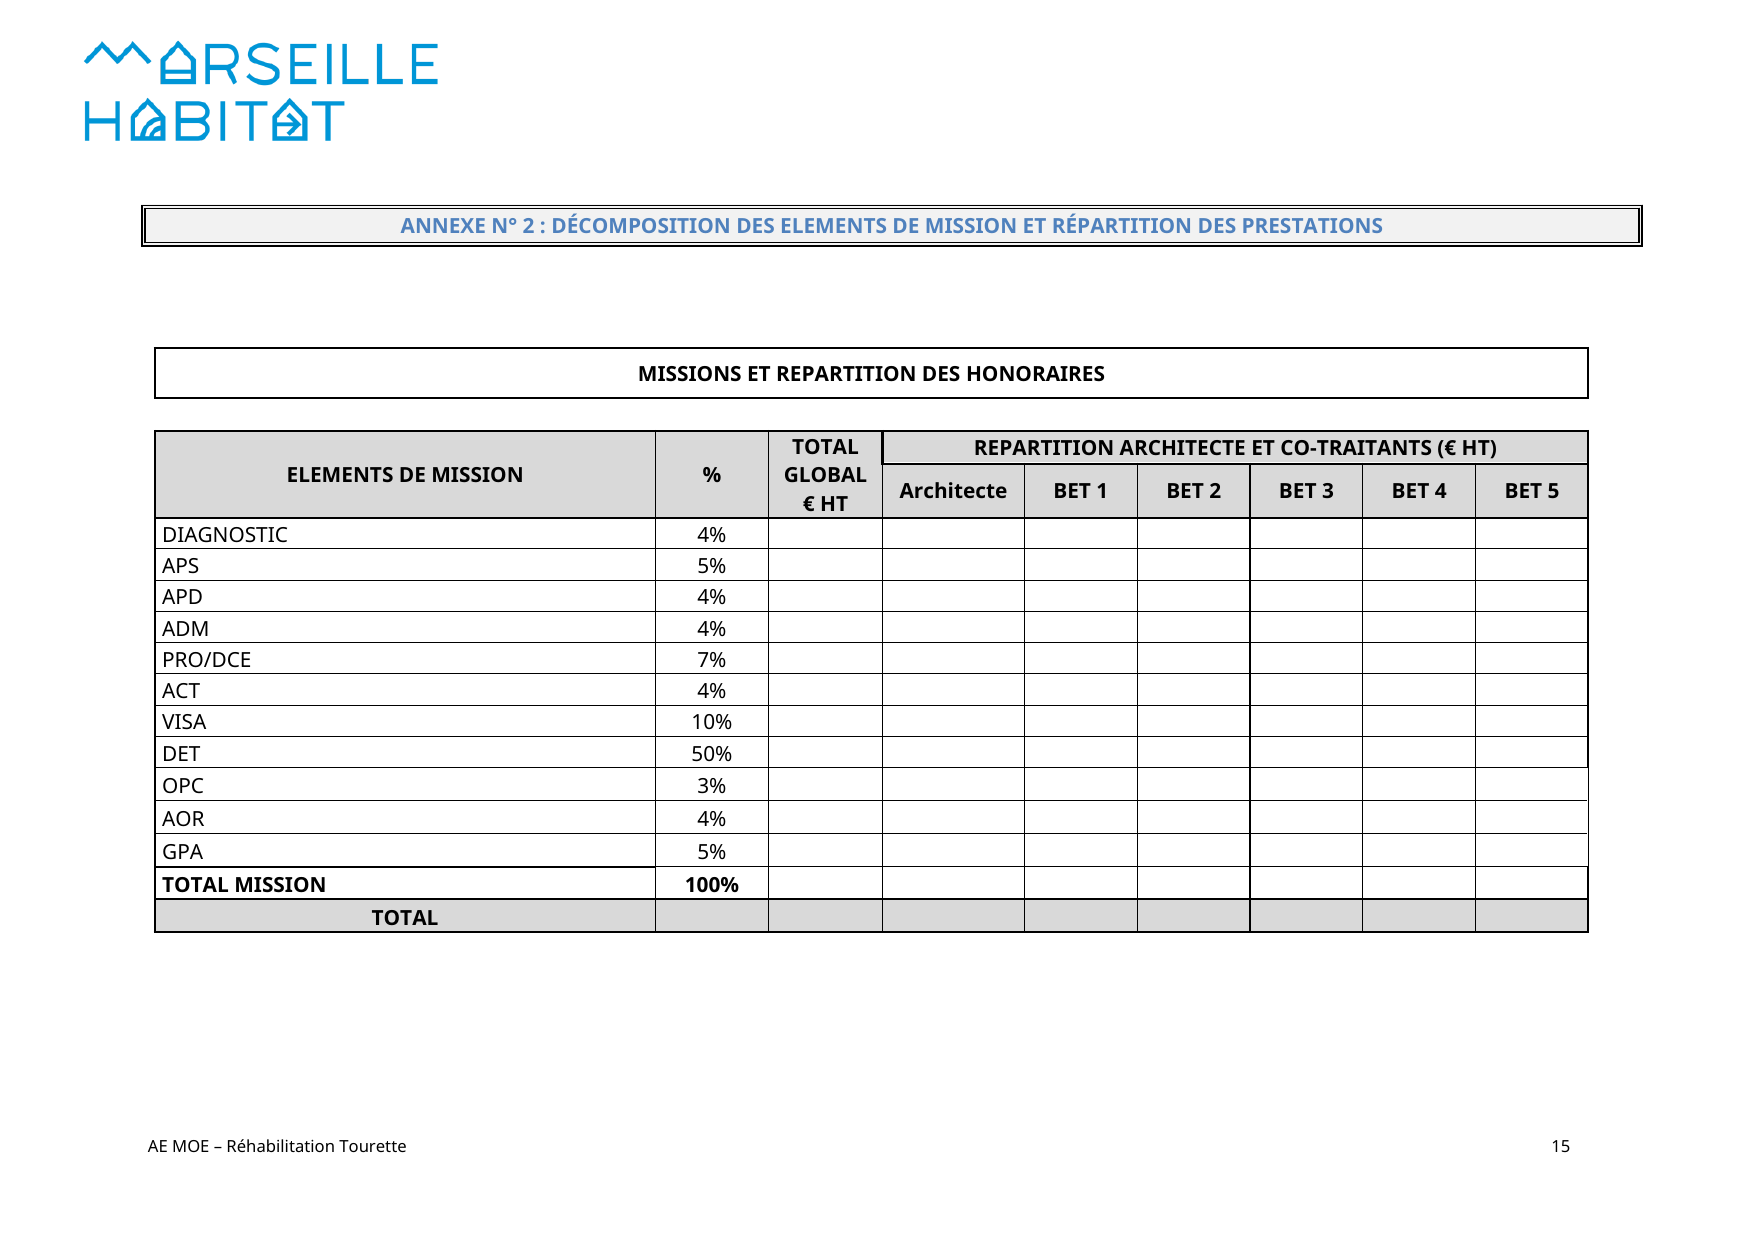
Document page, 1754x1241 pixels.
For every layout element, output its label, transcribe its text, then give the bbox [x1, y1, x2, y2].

table_cell [1363, 399, 1475, 430]
table_cell [1363, 643, 1475, 673]
table_cell [1476, 737, 1587, 767]
table_cell [883, 519, 1024, 548]
table_cell [769, 612, 882, 642]
table_cell BET 4 [1363, 465, 1475, 517]
table_cell [655, 399, 768, 430]
table_cell [1476, 612, 1587, 642]
table_cell [1138, 612, 1249, 642]
table_cell [1475, 399, 1588, 430]
table_cell [1251, 900, 1362, 931]
table_cell [1251, 768, 1362, 800]
table_cell 10% [656, 706, 768, 736]
table_cell [769, 834, 882, 866]
table_cell [1025, 801, 1137, 833]
table_cell [1251, 549, 1362, 579]
table_cell [1138, 674, 1249, 704]
table_cell [1138, 706, 1249, 736]
table_cell [883, 549, 1024, 579]
table_cell [155, 399, 483, 430]
table_cell 4% [656, 519, 768, 548]
table_cell [1137, 399, 1250, 430]
table_cell 5% [656, 549, 768, 579]
table_cell 4% [656, 581, 768, 611]
table_cell [883, 834, 1024, 866]
table_cell [1363, 900, 1475, 931]
table_cell [1476, 706, 1587, 736]
table_cell [769, 549, 882, 579]
table_cell [769, 867, 882, 898]
table_cell [883, 643, 1024, 673]
table_cell 7% [656, 643, 768, 673]
table_cell [1025, 900, 1137, 931]
table_cell VISA [156, 706, 655, 736]
table_cell [883, 706, 1024, 736]
table_cell [1251, 834, 1362, 866]
table_cell [769, 674, 882, 704]
table_cell [1363, 834, 1475, 866]
table_cell [1363, 581, 1475, 611]
table_cell [1025, 768, 1137, 800]
table_cell [1138, 834, 1249, 866]
table_cell [1138, 900, 1249, 931]
table_cell [1476, 900, 1587, 931]
table_cell APD [156, 581, 655, 611]
table_cell [1476, 800, 1588, 833]
table_cell [769, 519, 882, 548]
table_cell [1138, 643, 1249, 673]
table_cell [656, 900, 768, 931]
table_cell [1025, 549, 1137, 579]
table_cell [1476, 519, 1587, 548]
table_cell [1138, 581, 1249, 611]
table_cell [883, 768, 1024, 800]
table_cell [1025, 674, 1137, 704]
table_cell [769, 900, 882, 931]
table_cell [769, 801, 882, 833]
table_cell 4% [656, 674, 768, 704]
table_cell BET 5 [1476, 465, 1587, 517]
table_cell [769, 768, 882, 800]
table_cell OPC [156, 768, 655, 800]
table_header MISSIONS ET REPARTITION DES HONORAIRES [156, 349, 1587, 397]
table_cell DIAGNOSTIC [156, 519, 655, 548]
table_cell [883, 737, 1024, 767]
table_cell DET [156, 737, 655, 767]
table_cell [1024, 399, 1137, 430]
table_cell [1138, 737, 1249, 767]
table_cell [1476, 674, 1587, 704]
table_cell 100% [656, 867, 768, 898]
table_cell [883, 674, 1024, 704]
table_cell ADM [156, 612, 655, 642]
table_cell PRO/DCE [156, 643, 655, 673]
table_cell [1025, 519, 1137, 548]
table_cell 5% [656, 834, 768, 866]
table_cell [633, 399, 655, 430]
table_cell TOTAL GLOBAL € HT [769, 432, 882, 517]
table_cell 50% [656, 737, 768, 767]
table_cell [1251, 737, 1362, 767]
table_cell [1138, 519, 1249, 548]
table_cell [769, 581, 882, 611]
table_cell [1251, 581, 1362, 611]
table_cell [1476, 768, 1588, 800]
table_cell [883, 581, 1024, 611]
table_cell [883, 867, 1024, 898]
table_cell [1025, 581, 1137, 611]
table_cell [769, 737, 882, 767]
table_cell [483, 399, 633, 430]
table_cell [1138, 768, 1249, 800]
table_cell 3% [656, 768, 768, 800]
table_cell BET 3 [1251, 465, 1362, 517]
table_cell [769, 706, 882, 736]
table_cell [1138, 867, 1249, 898]
table_cell TOTAL MISSION [156, 868, 655, 898]
table_cell GPA [156, 834, 655, 866]
table_cell [1138, 801, 1249, 833]
table_cell [1251, 612, 1362, 642]
table_cell [1251, 801, 1362, 833]
table_cell [1476, 867, 1587, 898]
table_cell [1138, 549, 1249, 579]
table_cell Architecte [883, 465, 1024, 517]
table_cell [1363, 549, 1475, 579]
table_cell [1025, 867, 1137, 898]
table_cell [1363, 768, 1475, 800]
table_cell [1025, 834, 1137, 866]
table_cell [1250, 399, 1363, 430]
table_cell [1251, 519, 1362, 548]
table_cell [1363, 801, 1475, 833]
table_cell [1025, 643, 1137, 673]
table_cell [1025, 737, 1137, 767]
table_cell [1025, 612, 1137, 642]
table_cell [883, 900, 1024, 931]
table_cell REPARTITION ARCHITECTE ET CO-TRAITANTS (€ HT) [884, 432, 1587, 462]
table_cell [1251, 643, 1362, 673]
table_cell 4% [656, 801, 768, 833]
table_cell APS [156, 549, 655, 579]
table_cell [1025, 706, 1137, 736]
table_cell [1363, 706, 1475, 736]
table_cell [883, 399, 1024, 430]
table_cell [1363, 612, 1475, 642]
table_cell [1476, 833, 1588, 866]
table_cell TOTAL [156, 900, 655, 931]
table_cell ACT [156, 674, 655, 704]
table_cell [1251, 706, 1362, 736]
table_cell AOR [156, 801, 655, 833]
table_cell ELEMENTS DE MISSION [156, 432, 655, 517]
picture [71, 30, 445, 148]
table_cell [1363, 674, 1475, 704]
table_cell [883, 801, 1024, 833]
table_cell % [656, 432, 768, 517]
table_cell [1363, 519, 1475, 548]
table_cell [1363, 867, 1475, 898]
table_cell [1363, 737, 1475, 767]
table_cell [768, 399, 882, 430]
table_cell 4% [656, 612, 768, 642]
table_cell BET 1 [1025, 465, 1137, 517]
table_cell [1476, 643, 1587, 673]
table_cell [883, 612, 1024, 642]
table_cell [769, 643, 882, 673]
table_cell [1476, 549, 1587, 579]
table_cell [1251, 674, 1362, 704]
table_cell BET 2 [1138, 465, 1249, 517]
table_cell [1476, 581, 1587, 611]
table_cell [1251, 867, 1362, 898]
